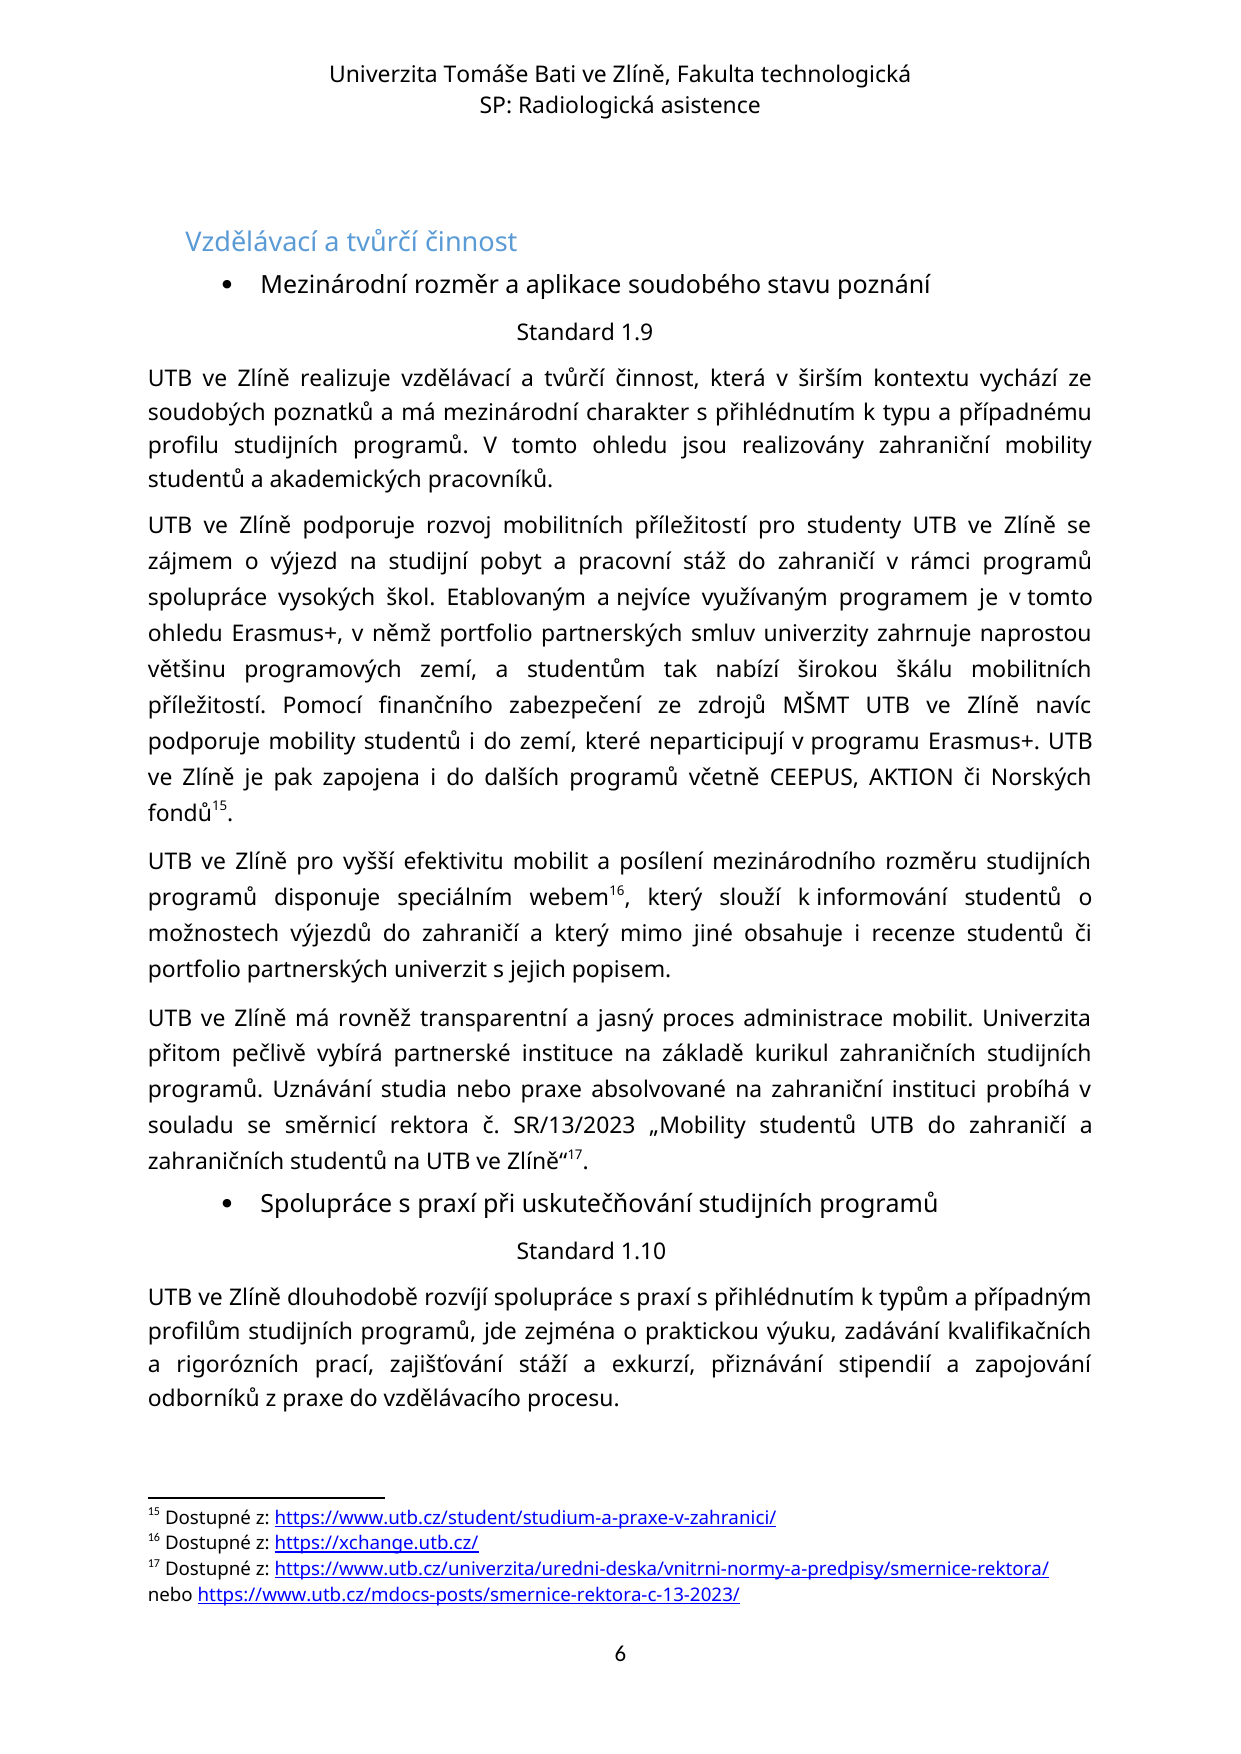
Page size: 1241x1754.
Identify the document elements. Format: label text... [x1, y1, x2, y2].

text UTB ve Zlíně pro vyšší efektivitu mobilit a posílení mezinárodního rozměru studijních programů disponuje speciálním webem, který slouží k informování studentů o možnostech výjezdů do zahraničí a který mimo jiné obsahuje i recenze studentů či portfolio partnerských univerzit s jejich popisem. [148, 845, 1093, 984]
subtitle Vzdělávací a tvůrčí činnost [185, 222, 1093, 259]
text UTB ve Zlíně realizuje vzdělávací a tvůrčí činnost, která v širším kontextu vychází ze soudobých poznatků a má mezinárodní charakter s přihlédnutím k typu a případnému profilu studijních programů. V tomto ohledu jsou realizovány zahraniční mobility studentů a akademických pracovníků. [148, 362, 1093, 494]
text Standard 1.9 [148, 316, 1093, 347]
text UTB ve Zlíně má rovněž transparentní a jasný proces administrace mobilit. Univerzita přitom pečlivě vybírá partnerské instituce na základě kurikul zahraničních studijních programů. Uznávání studia nebo praxe absolvované na zahraniční instituci probíhá v souladu se směrnicí rektora č. SR/13/2023 „Mobility studentů UTB do zahraničí a zahraničních studentů na UTB ve Zlíně“. [148, 1001, 1093, 1176]
text Standard 1.10 [148, 1234, 1093, 1266]
subtitle Spolupráce s praxí při uskutečňování studijních programů [223, 1185, 1093, 1219]
text UTB ve Zlíně dlouhodobě rozvíjí spolupráce s praxí s přihlédnutím k typům a případným profilům studijních programů, jde zejména o praktickou výuku, zadávání kvalifikačních a rigorózních prací, zajišťování stáží a exkurzí, přiznávání stipendií a zapojování odborníků z praxe do vzdělávacího procesu. [148, 1281, 1093, 1413]
subtitle Mezinárodní rozměr a aplikace soudobého stavu poznání [223, 266, 1093, 300]
text UTB ve Zlíně podporuje rozvoj mobilitních příležitostí pro studenty UTB ve Zlíně se zájmem o výjezd na studijní pobyt a pracovní stáž do zahraničí v rámci programů spolupráce vysokých škol. Etablovaným a nejvíce využívaným programem je v tomto ohledu Erasmus+, v němž portfolio partnerských smluv univerzity zahrnuje naprostou většinu programových zemí, a studentům tak nabízí širokou škálu mobilitních příležitostí. Pomocí finančního zabezpečení ze zdrojů MŠMT UTB ve Zlíně navíc podporuje mobility studentů i do zemí, které neparticipují v programu Erasmus+. UTB ve Zlíně je pak zapojena i do dalších programů včetně CEEPUS, AKTION či Norských fondů. [148, 509, 1093, 828]
